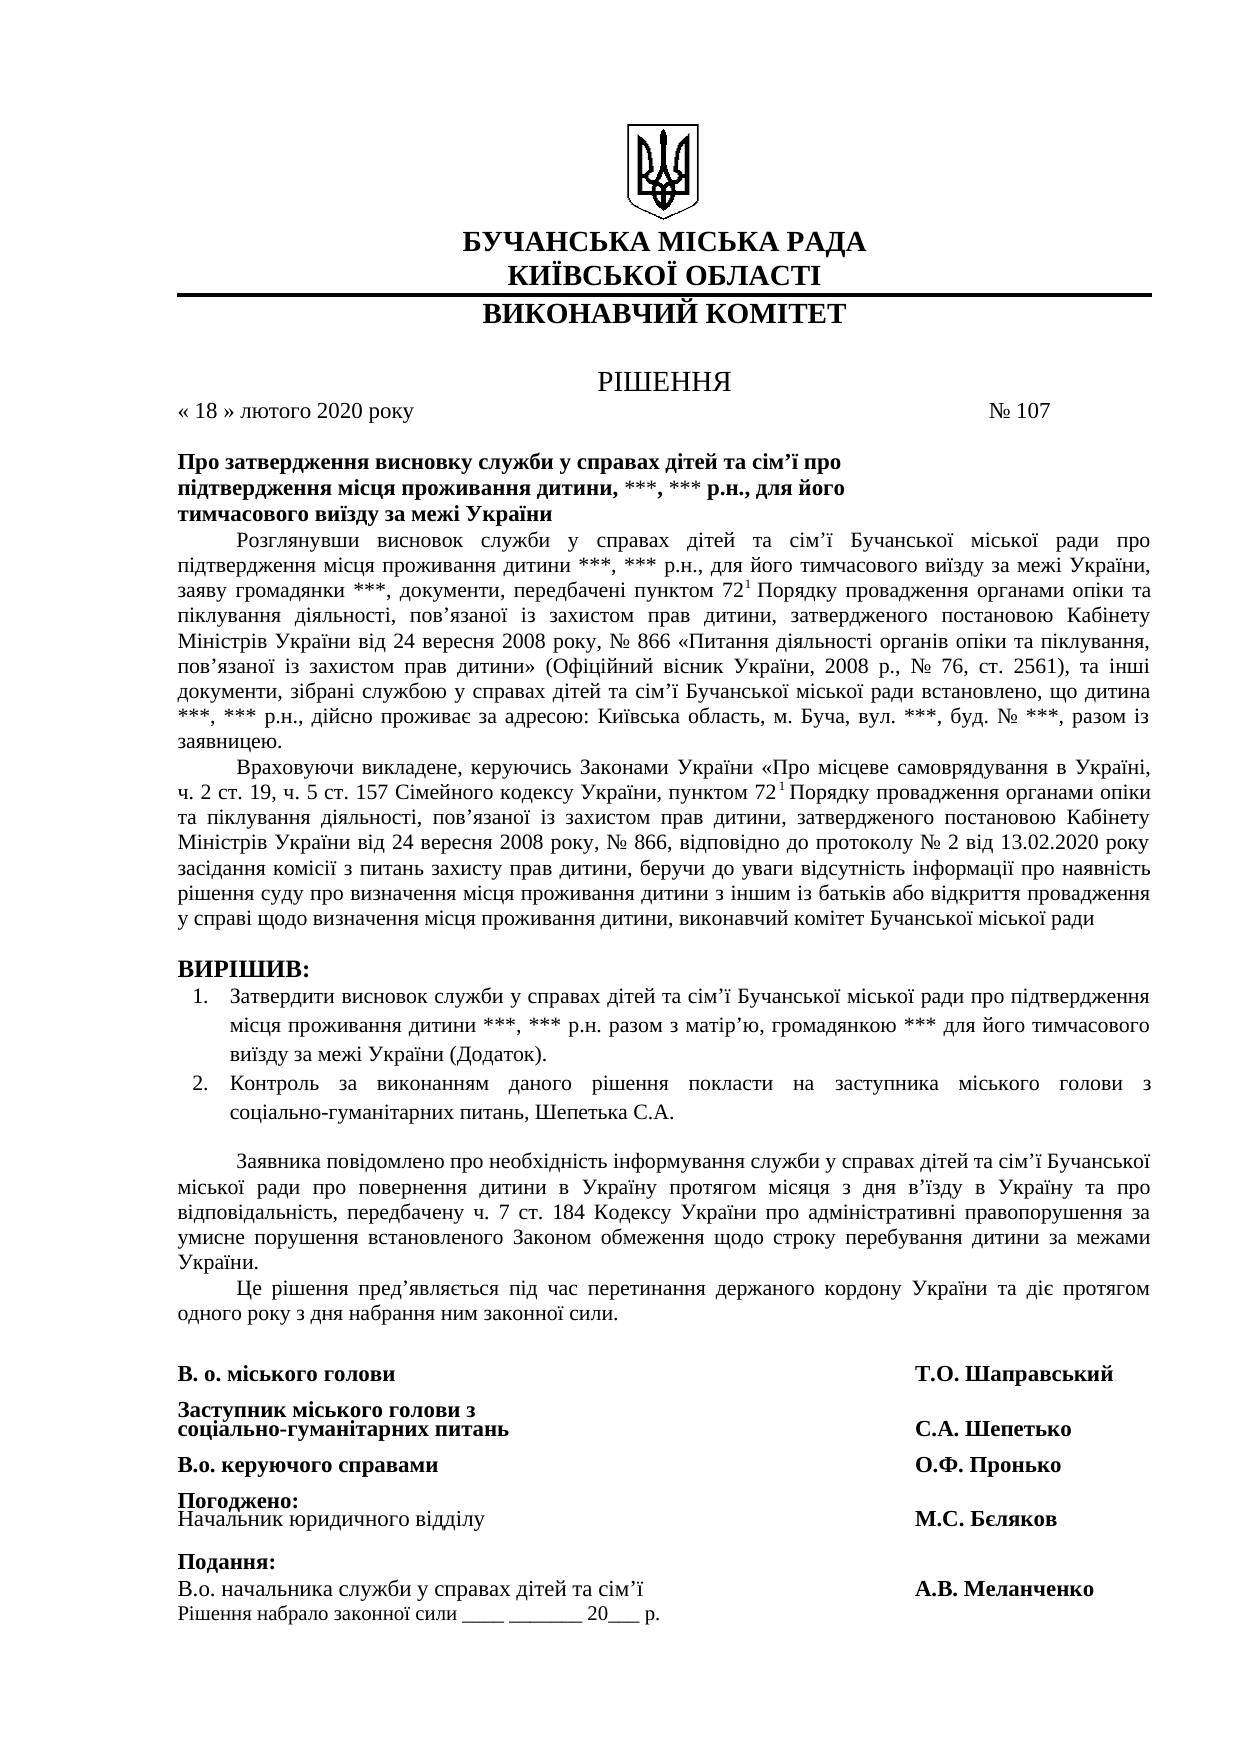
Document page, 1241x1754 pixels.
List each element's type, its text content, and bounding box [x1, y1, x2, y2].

text Враховуючи викладене, керуючись Законами України «Про місцеве самоврядування в Україні, ч. 2 ст. 19, ч. 5 ст. 157 Сімейного кодексу України, пунктом 721 Порядку провадження органами опіки та піклування діяльності, пов’язаної із захистом прав дитини, затвердженого постановою Кабінету Міністрів України від 24 вересня 2008 року, № 866, відповідно до протоколу № 2 від 13.02.2020 року засідання комісії з питань захисту прав дитини, беручи до уваги відсутність інформації про наявність рішення суду про визначення місця проживання дитини з іншим із батьків або відкриття провадження у справі щодо визначення місця проживання дитини, виконавчий комітет Бучанської міської ради [177, 754, 1152, 930]
text Начальник юридичного відділу М.С. Бєляков [177, 1512, 1152, 1530]
text ВИРІШИВ: [177, 954, 1152, 983]
text В.о. начальника служби у справах дітей та сім’ї А.В. Меланченко [177, 1575, 1152, 1601]
text Розглянувши висновок служби у справах дітей та сім’ї Бучанської міської ради про підтвердження місця проживання дитини ***, *** р.н., для його тимчасового виїзду за межі України, заяву громадянки ***, документи, передбачені пунктом 721 Порядку провадження органами опіки та піклування діяльності, пов’язаної із захистом прав дитини, затвердженого постановою Кабінету Міністрів України від 24 вересня 2008 року, № 866 «Питання діяльності органів опіки та піклування, пов’язаної із захистом прав дитини» (Офіційний вісник України, 2008 р., № 76, ст. 2561), та інші документи, зібрані службою у справах дітей та сім’ї Бучанської міської ради встановлено, що дитина ***, *** р.н., дійсно проживає за адресою: Київська область, м. Буча, вул. ***, буд. № ***, разом із заявницею. [177, 527, 1152, 754]
text Погоджено: [177, 1494, 1152, 1512]
text В.о. керуючого справами О.Ф. Пронько [177, 1458, 1152, 1476]
text ВИКОНАВЧИЙ КОМІТЕТ [177, 297, 1152, 330]
text РІШЕННЯ [177, 364, 1152, 397]
text Заступник міського голови з [177, 1403, 1152, 1422]
list Затвердити висновок служби у справах дітей та сім’ї Бучанської міської ради про підтвердження місця проживання дитини ***, *** р.н. разом з матір’ю, громадянкою *** для його тимчасового виїзду за межі України (Додаток). [192, 983, 1152, 1066]
text « 18 » лютого 2020 року № 107 [177, 397, 1152, 424]
text Це рішення пред’являється під час перетинання держаного кордону України та діє протягом одного року з дня набрання ним законної сили. [177, 1274, 1152, 1325]
text Заявника повідомлено про необхідність інформування служби у справах дітей та сім’ї Бучанської міської ради про повернення дитини в Україну протягом місяця з дня в’їзду в Україну та про відповідальність, передбачену ч. 7 ст. 184 Кодексу України про адміністративні правопорушення за умисне порушення встановленого Законом обмеження щодо строку перебування дитини за межами України. [177, 1148, 1152, 1274]
text БУЧАНСЬКА МІСЬКА РАДА [177, 224, 1152, 258]
text соціально-гуманітарних питань С.А. Шепетько [177, 1422, 1152, 1440]
list Контроль за виконанням даного рішення покласти на заступника міського голови з соціально-гуманітарних питань, Шепетька С.А. [192, 1070, 1152, 1124]
text Рішення набрало законної сили ____ _______ 20___ р. [118, 1601, 1152, 1625]
text КИЇВСЬКОЇ ОБЛАСТІ [177, 258, 1152, 293]
text Подання: [177, 1548, 1152, 1575]
text В. о. міського голови Т.О. Шаправський [177, 1367, 1152, 1385]
text Про затвердження висновку служби у справах дітей та сім’ї про підтвердження місця проживання дитини, ***, *** р.н., для його тимчасового виїзду за межі України [177, 448, 886, 527]
